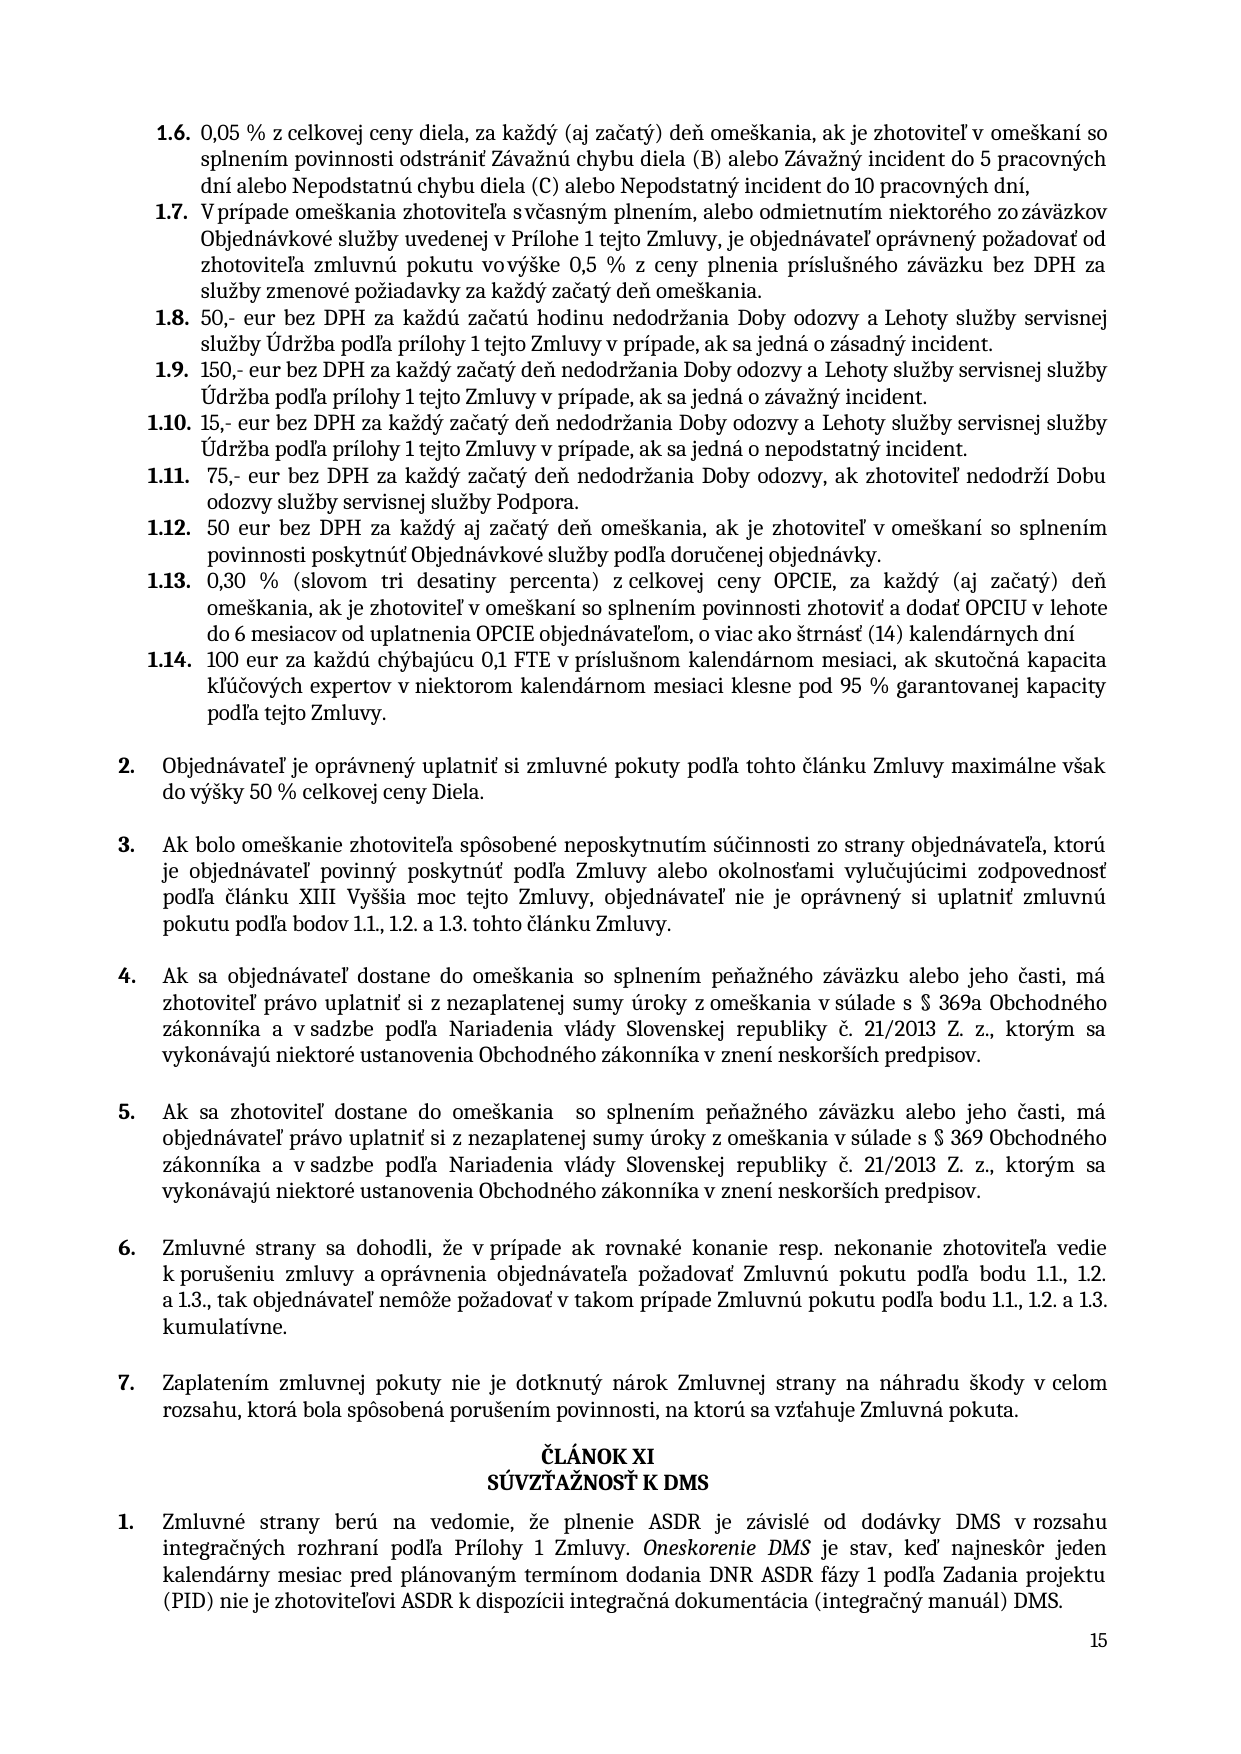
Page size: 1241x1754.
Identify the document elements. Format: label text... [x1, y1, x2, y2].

list Objednávateľ je oprávnený uplatniť si zmluvné pokuty podľa tohto článku Zmluvy maximálne však do výšky 50 % celkovej ceny Diela. [118, 752, 1107, 805]
subtitle Článok XI [88, 1444, 1107, 1470]
list V prípade omeškania zhotoviteľa s včasným plnením, alebo odmietnutím niektorého zo záväzkov Objednávkové služby uvedenej v Prílohe 1 tejto Zmluvy, je objednávateľ oprávnený požadovať od zhotoviteľa zmluvnú pokutu vo výške 0,5 % z ceny plnenia príslušného záväzku bez DPH za služby zmenové požiadavky za každý začatý deň omeškania. [156, 199, 1107, 304]
list 150,- eur bez DPH za každý začatý deň nedodržania Doby odozvy a Lehoty služby servisnej služby Údržba podľa prílohy 1 tejto Zmluvy v prípade, ak sa jedná o závažný incident. [156, 357, 1107, 410]
list 50,- eur bez DPH za každú začatú hodinu nedodržania Doby odozvy a Lehoty služby servisnej služby Údržba podľa prílohy 1 tejto Zmluvy v prípade, ak sa jedná o zásadný incident. [156, 304, 1107, 357]
list Zaplatením zmluvnej pokuty nie je dotknutý nárok Zmluvnej strany na náhradu škody v celom rozsahu, ktorá bola spôsobená porušením povinnosti, na ktorú sa vzťahuje Zmluvná pokuta. [118, 1370, 1107, 1423]
list Ak sa zhotoviteľ dostane do omeškania so splnením peňažného záväzku alebo jeho časti, má objednávateľ právo uplatniť si z nezaplatenej sumy úroky z omeškania v súlade s § 369 Obchodného zákonníka a v sadzbe podľa Nariadenia vlády Slovenskej republiky č. 21/2013 Z. z., ktorým sa vykonávajú niektoré ustanovenia Obchodného zákonníka v znení neskorších predpisov. [118, 1099, 1107, 1204]
list 0,05 % z celkovej ceny diela, za každý (aj začatý) deň omeškania, ak je zhotoviteľ v omeškaní so splnením povinnosti odstrániť Závažnú chybu diela (B) alebo Závažný incident do 5 pracovných dní alebo Nepodstatnú chybu diela (C) alebo Nepodstatný incident do 10 pracovných dní, [156, 118, 1107, 199]
list 75,- eur bez DPH za každý začatý deň nedodržania Doby odozvy, ak zhotoviteľ nedodrží Dobu odozvy služby servisnej služby Podpora. [148, 462, 1107, 515]
list 100 eur za každú chýbajúcu 0,1 FTE v príslušnom kalendárnom mesiaci, ak skutočná kapacita kľúčových expertov v niektorom kalendárnom mesiaci klesne pod 95 % garantovanej kapacity podľa tejto Zmluvy. [148, 647, 1107, 726]
list Zmluvné strany berú na vedomie, že plnenie ASDR je závislé od dodávky DMS v rozsahu integračných rozhraní podľa Prílohy 1 Zmluvy. Oneskorenie DMS je stav, keď najneskôr jeden kalendárny mesiac pred plánovaným termínom dodania DNR ASDR fázy 1 podľa Zadania projektu (PID) nie je zhotoviteľovi ASDR k dispozícii integračná dokumentácia (integračný manuál) DMS. [118, 1509, 1107, 1614]
list 0,30 % (slovom tri desatiny percenta) z celkovej ceny OPCIE, za každý (aj začatý) deň omeškania, ak je zhotoviteľ v omeškaní so splnením povinnosti zhotoviť a dodať OPCIU v lehote do 6 mesiacov od uplatnenia OPCIE objednávateľom, o viac ako štrnásť (14) kalendárnych dní [148, 568, 1107, 647]
subtitle Súvzťažnosť k DMS [88, 1470, 1107, 1496]
list Zmluvné strany sa dohodli, že v prípade ak rovnaké konanie resp. nekonanie zhotoviteľa vedie k porušeniu zmluvy a oprávnenia objednávateľa požadovať Zmluvnú pokutu podľa bodu 1.1., 1.2. a 1.3., tak objednávateľ nemôže požadovať v takom prípade Zmluvnú pokutu podľa bodu 1.1., 1.2. a 1.3. kumulatívne. [118, 1234, 1107, 1340]
list 50 eur bez DPH za každý aj začatý deň omeškania, ak je zhotoviteľ v omeškaní so splnením povinnosti poskytnúť Objednávkové služby podľa doručenej objednávky. [148, 515, 1107, 568]
list Ak bolo omeškanie zhotoviteľa spôsobené neposkytnutím súčinnosti zo strany objednávateľa, ktorú je objednávateľ povinný poskytnúť podľa Zmluvy alebo okolnosťami vylučujúcimi zodpovednosť podľa článku XIII Vyššia moc tejto Zmluvy, objednávateľ nie je oprávnený si uplatniť zmluvnú pokutu podľa bodov 1.1., 1.2. a 1.3. tohto článku Zmluvy. [118, 831, 1107, 937]
list Ak sa objednávateľ dostane do omeškania so splnením peňažného záväzku alebo jeho časti, má zhotoviteľ právo uplatniť si z nezaplatenej sumy úroky z omeškania v súlade s § 369a Obchodného zákonníka a v sadzbe podľa Nariadenia vlády Slovenskej republiky č. 21/2013 Z. z., ktorým sa vykonávajú niektoré ustanovenia Obchodného zákonníka v znení neskorších predpisov. [118, 963, 1107, 1069]
list 15,- eur bez DPH za každý začatý deň nedodržania Doby odozvy a Lehoty služby servisnej služby Údržba podľa prílohy 1 tejto Zmluvy v prípade, ak sa jedná o nepodstatný incident. [148, 410, 1107, 462]
